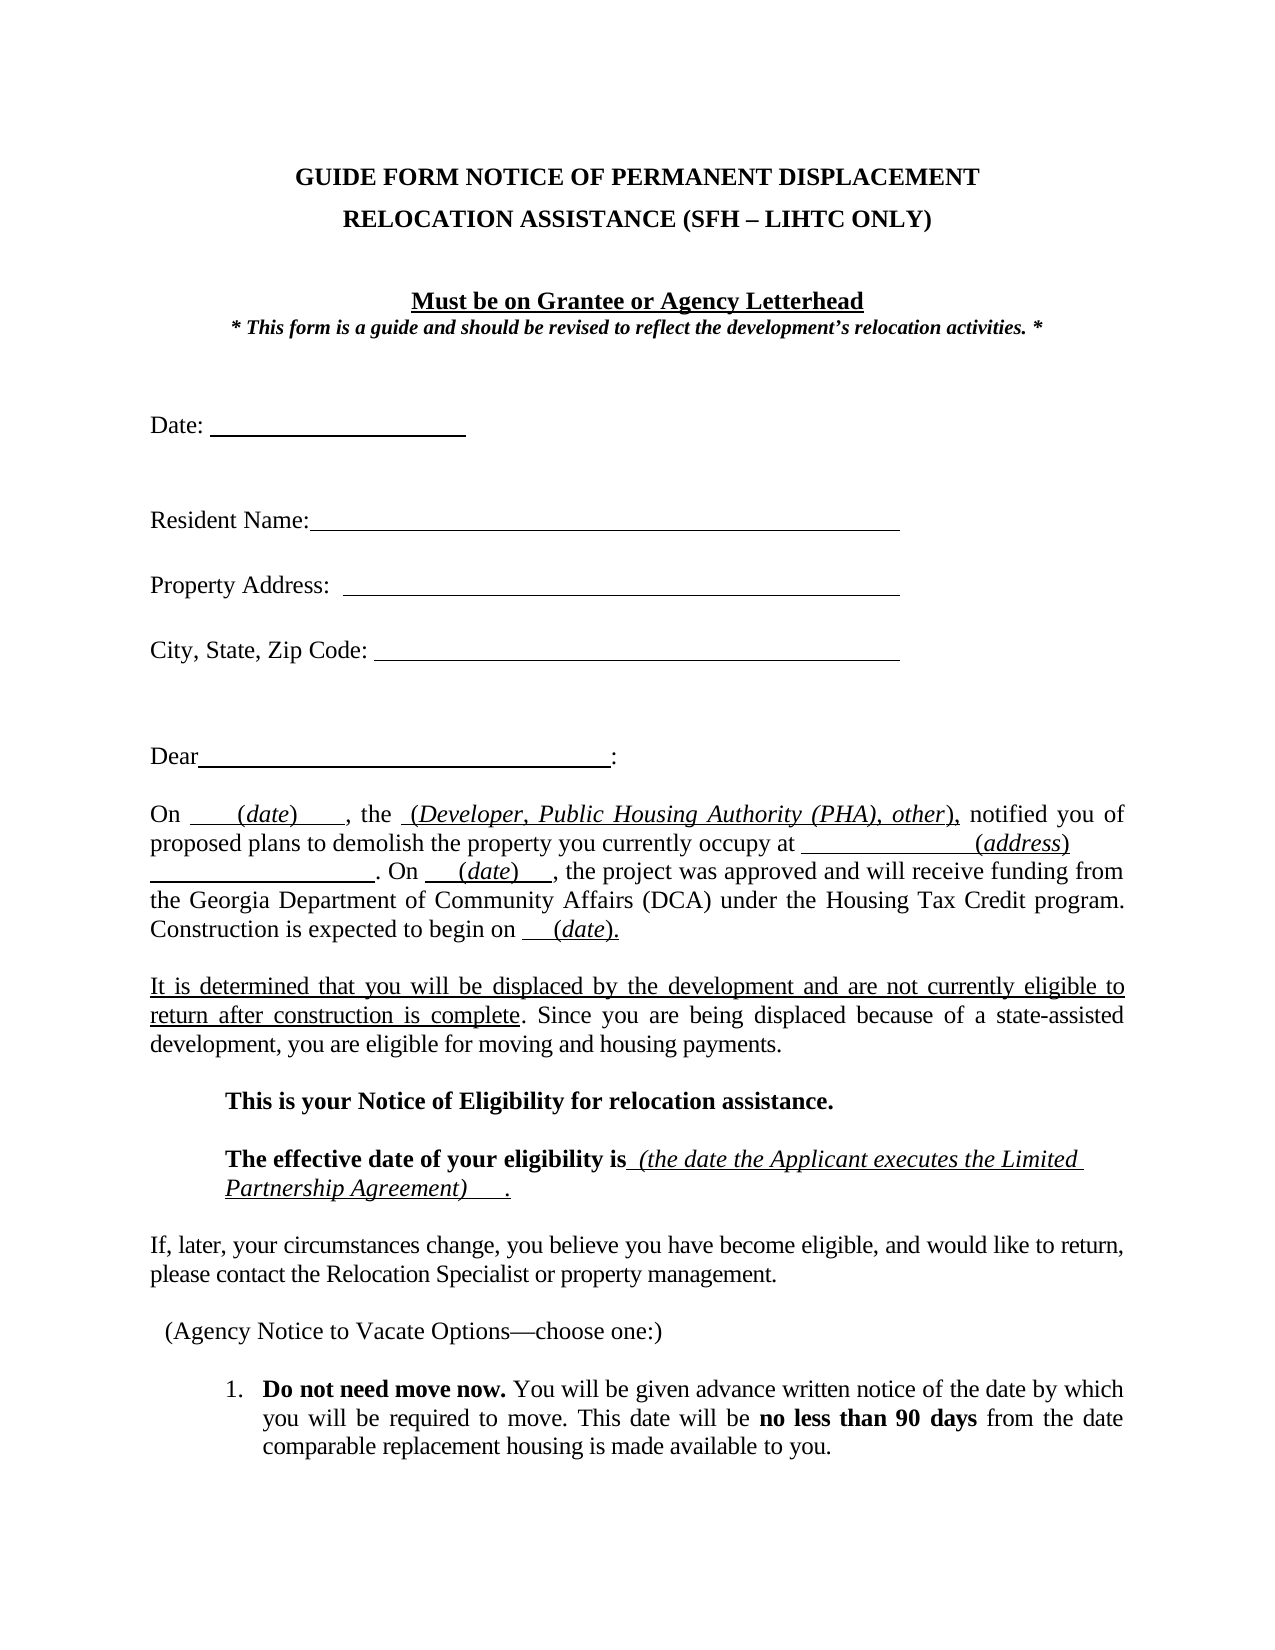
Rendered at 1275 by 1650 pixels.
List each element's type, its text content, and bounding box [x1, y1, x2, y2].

text Dear : [150, 741, 1125, 770]
text On (date) , the (Developer, Public Housing Authority (PHA), other), notified you of proposed plans to demolish the property you currently occupy at (address) . On (date) , the project was approved and will receive funding from the Georgia Department of Community Affairs (DCA) under the Housing Tax Credit program. Construction is expected to begin on (date). [150, 799, 1125, 943]
text Property Address: [150, 570, 1125, 598]
list Do not need move now. You will be given advance written notice of the date by which you will be required to move. This date will be no less than 90 days from the date comparable replacement housing is made available to you. [225, 1374, 1124, 1460]
text It is determined that you will be displaced by the development and are not currently eligible to return after construction is complete. Since you are being displaced because of a state-assisted development, you are eligible for moving and housing payments. [150, 998, 1125, 1058]
text Resident Name: [150, 505, 1125, 533]
text The effective date of your eligibility is (the date the Applicant executes the Limited Partnership Agreement) . [225, 1144, 1125, 1201]
text If, later, your circumstances change, you believe you have become eligible, and would like to return, please contact the Relocation Specialist or property management. [150, 1230, 1125, 1288]
text * This form is a guide and should be revised to reflect the development’s relocation activities. * [150, 315, 1125, 339]
text Date: [150, 410, 1125, 439]
text (Agency Notice to Vacate Options—choose one:) [164, 1316, 1125, 1345]
text It is determined that you will be displaced by the development and are not currently eligible to return after construction is complete. Since you are being displaced because of a state-assisted development, you are eligible for moving and housing payments. [150, 971, 1125, 996]
text RELOCATION ASSISTANCE (SFH – LIHTC ONLY) [150, 204, 1125, 232]
text City, State, Zip Code: [150, 635, 1125, 664]
text Must be on Grantee or Agency Letterhead [150, 286, 1125, 315]
text GUIDE FORM NOTICE OF PERMANENT DISPLACEMENT [150, 162, 1125, 191]
text This is your Notice of Eligibility for relocation assistance. [225, 1086, 1125, 1115]
